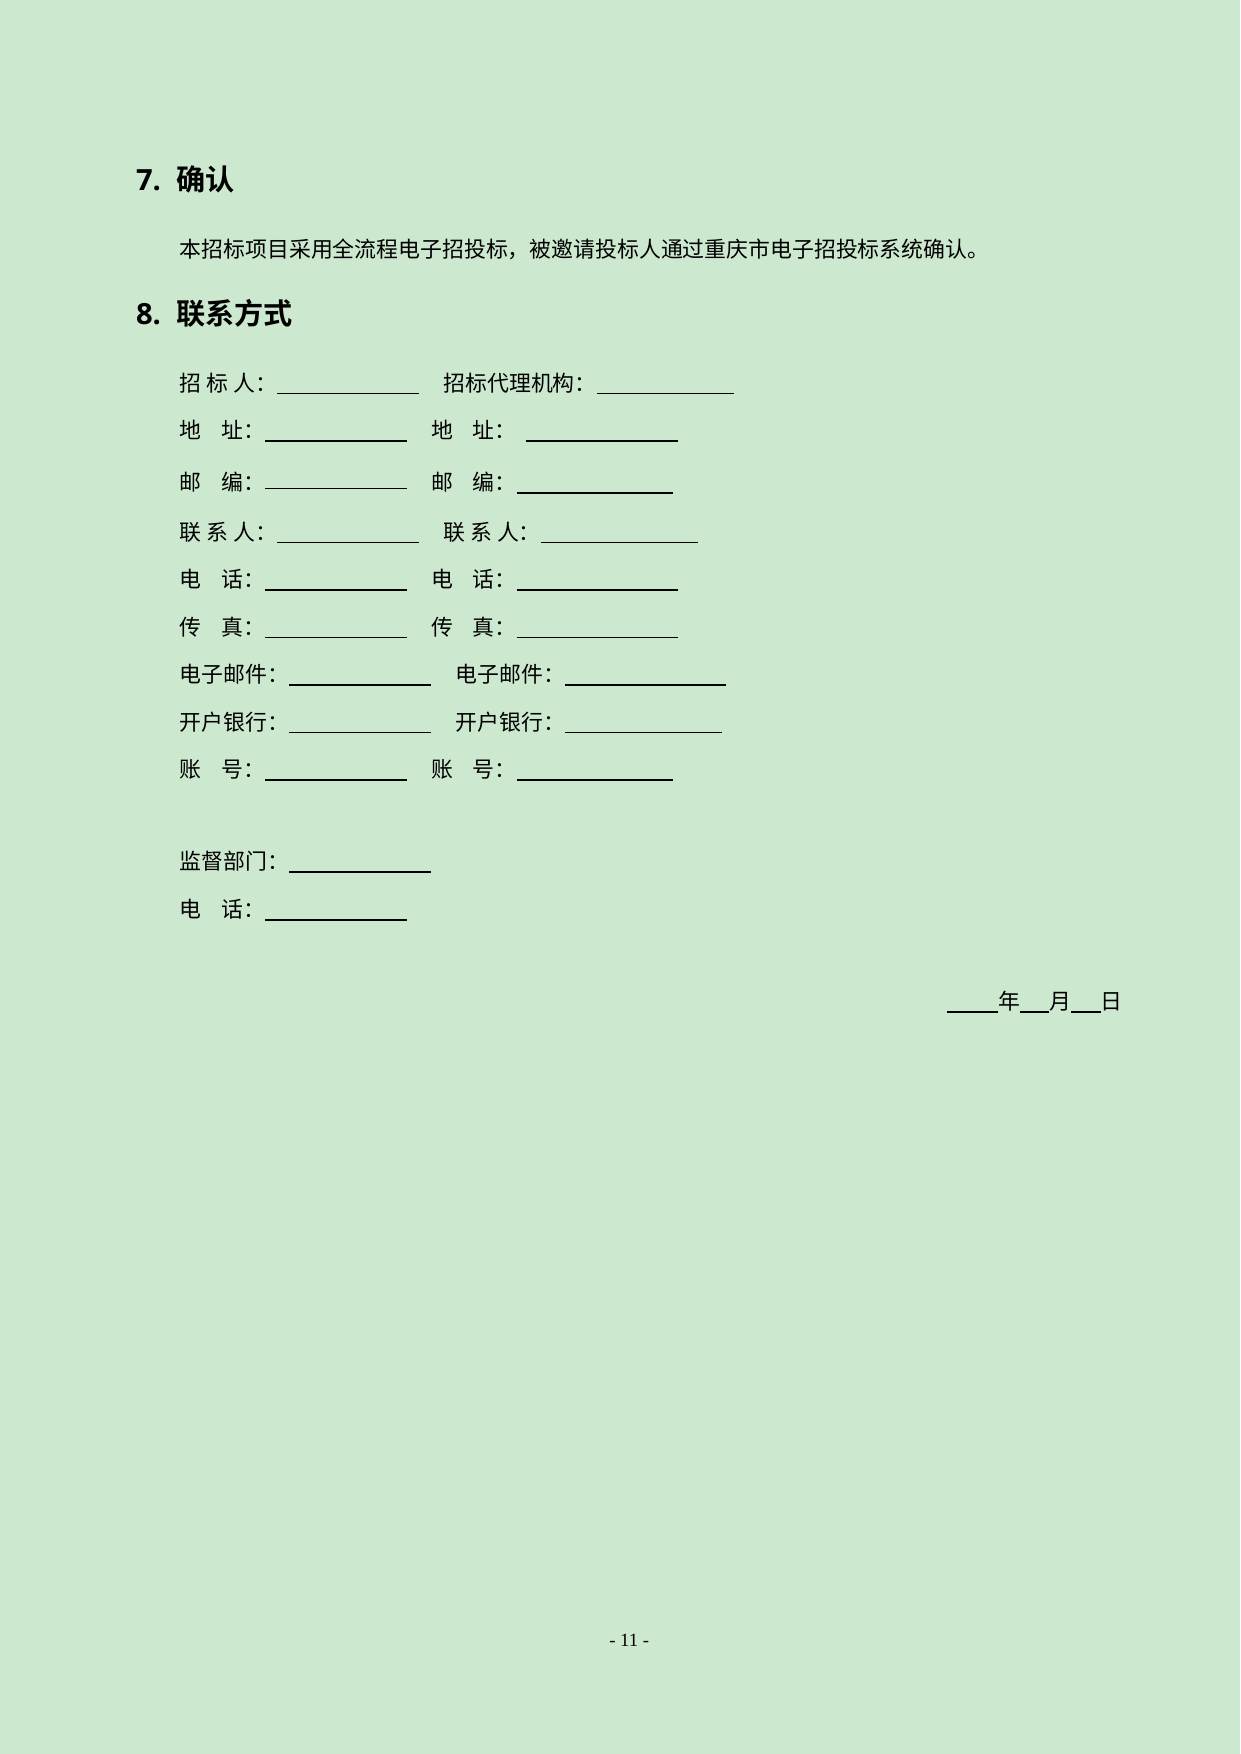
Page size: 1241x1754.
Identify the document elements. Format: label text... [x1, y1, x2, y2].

text 监督部门： [136, 844, 1122, 876]
text 电 话： 电 话： [136, 562, 1122, 594]
subtitle 7. 确认 [136, 146, 1122, 211]
text 年 月 日 [136, 984, 1122, 1016]
text 本招标项目采用全流程电子招投标，被邀请投标人通过重庆市电子招投标系统确认。 [136, 232, 1122, 263]
text 招 标 人： 招标代理机构： [136, 366, 1122, 397]
text 电子邮件： 电子邮件： [136, 657, 1122, 689]
text 账 号： 账 号： [136, 752, 1122, 784]
text 联 系 人： 联 系 人： [136, 514, 1122, 546]
text 电 话： [136, 892, 1122, 923]
text 邮 编： 邮 编： [136, 461, 1122, 497]
text 地 址： 地 址： [136, 413, 1122, 445]
subtitle 8. 联系方式 [136, 279, 1122, 344]
text 开户银行： 开户银行： [136, 704, 1122, 736]
text 传 真： 传 真： [136, 609, 1122, 641]
